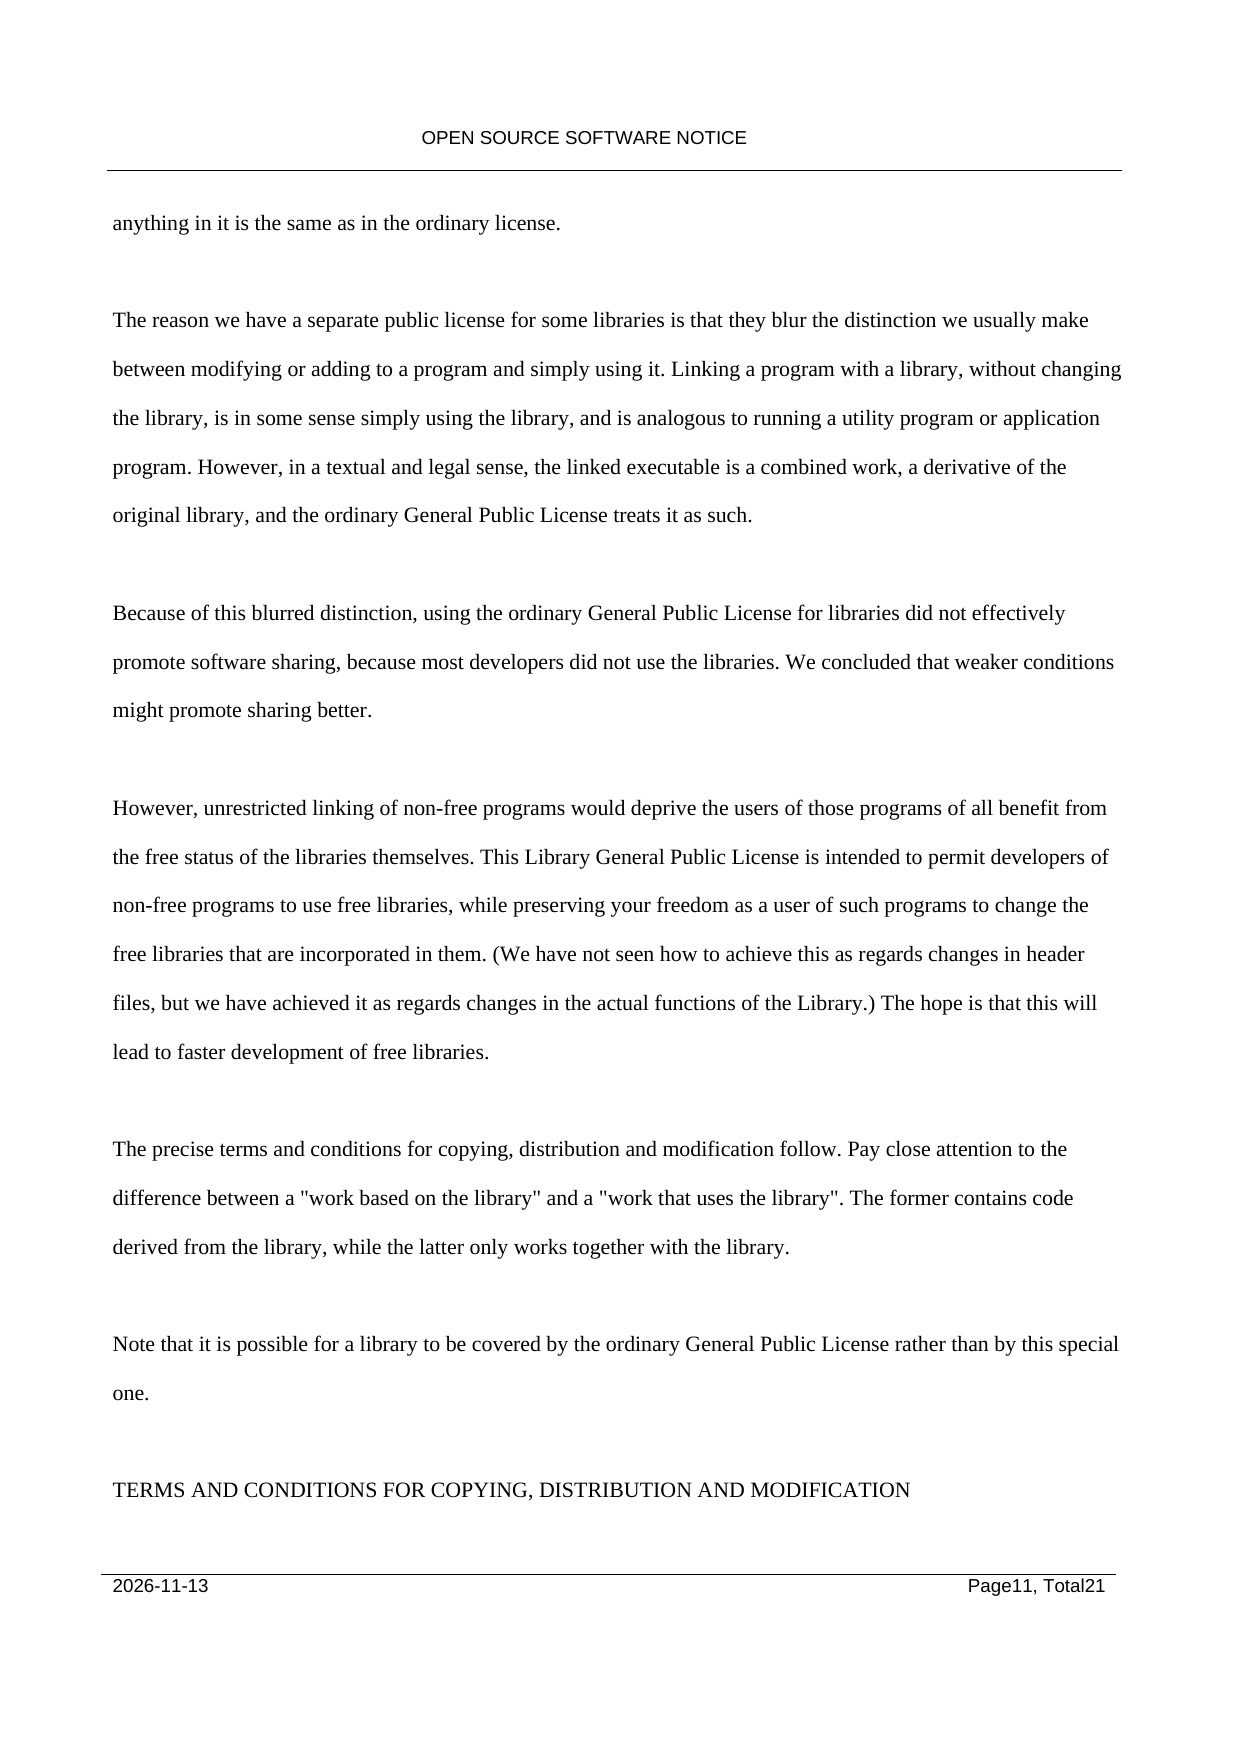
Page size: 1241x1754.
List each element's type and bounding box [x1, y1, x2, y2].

text [112, 206, 1128, 1506]
